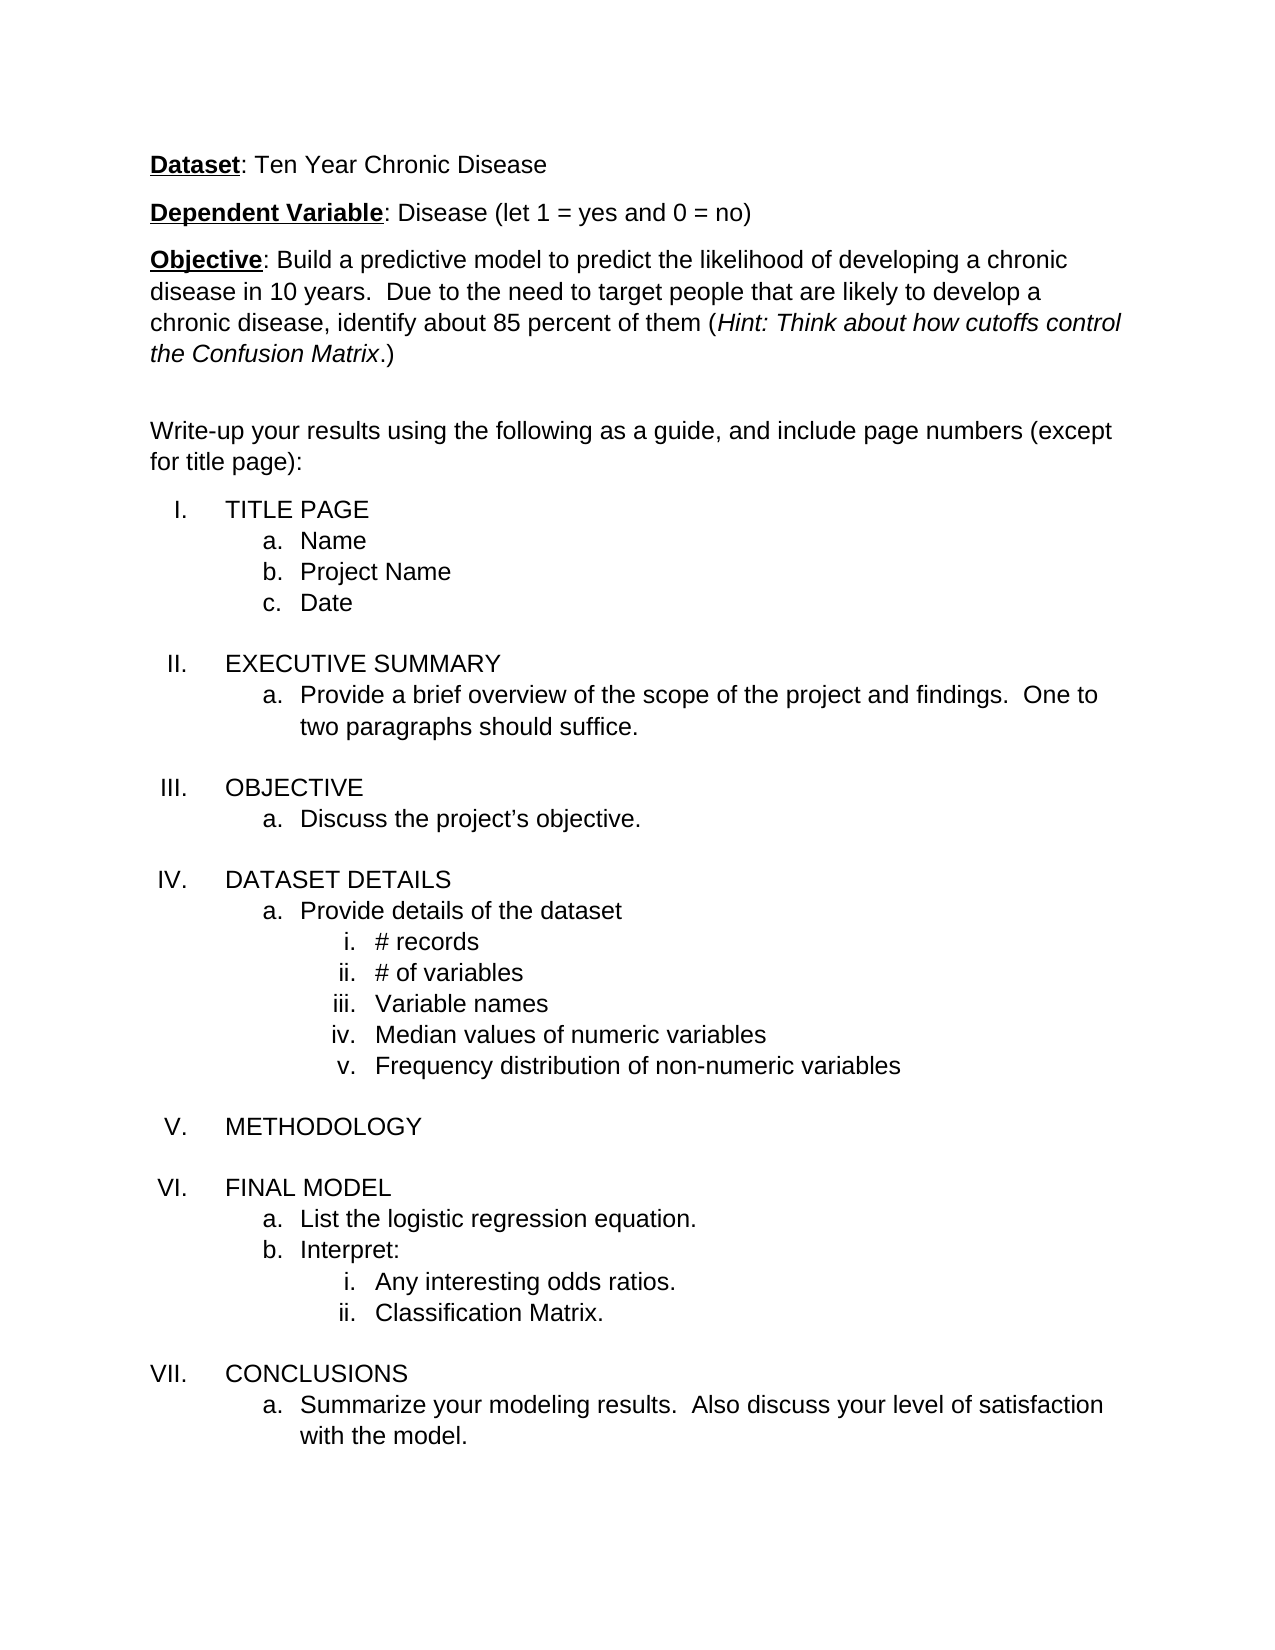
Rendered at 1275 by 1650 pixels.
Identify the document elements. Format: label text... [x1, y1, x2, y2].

list Interpret: [262, 1235, 1125, 1264]
list DATASET DETAILS [187, 865, 1125, 893]
list Name [262, 526, 1125, 555]
list Discuss the project’s objective. [262, 804, 1125, 863]
list # of variables [356, 958, 1125, 987]
list EXECUTIVE SUMMARY [187, 649, 1125, 678]
list Frequency distribution of non-numeric variables [356, 1051, 1125, 1110]
text Dataset: Ten Year Chronic Disease [150, 150, 1125, 179]
list Project Name [262, 557, 1125, 586]
list Provide details of the dataset [262, 896, 1125, 924]
list TITLE PAGE [187, 495, 1125, 524]
text Objective: Build a predictive model to predict the likelihood of developing a chronic disease in 10 years. Due to the need to target people that are likely to develop a chronic disease, identify about 85 percent of them (Hint: Think about how cutoffs control the Confusion Matrix.) [150, 245, 1125, 397]
list List the logistic regression equation. [262, 1204, 1125, 1233]
list OBJECTIVE [187, 773, 1125, 801]
list Variable names [356, 989, 1125, 1018]
list # records [356, 927, 1125, 956]
list Provide a brief overview of the scope of the project and findings. One to two paragraphs should suffice. [262, 680, 1125, 770]
list FINAL MODEL [187, 1173, 1125, 1202]
list Any interesting odds ratios. [356, 1266, 1125, 1295]
text Dependent Variable: Disease (let 1 = yes and 0 = no) [150, 198, 1125, 226]
list Summarize your modeling results. Also discuss your level of satisfaction with the model. [262, 1390, 1125, 1449]
list Classification Matrix. [356, 1297, 1125, 1356]
list CONCLUSIONS [187, 1359, 1125, 1387]
list Median values of numeric variables [356, 1020, 1125, 1049]
text Write-up your results using the following as a guide, and include page numbers (except for title page): [150, 416, 1125, 476]
list Date [262, 588, 1125, 647]
list METHODOLOGY [187, 1112, 1125, 1171]
